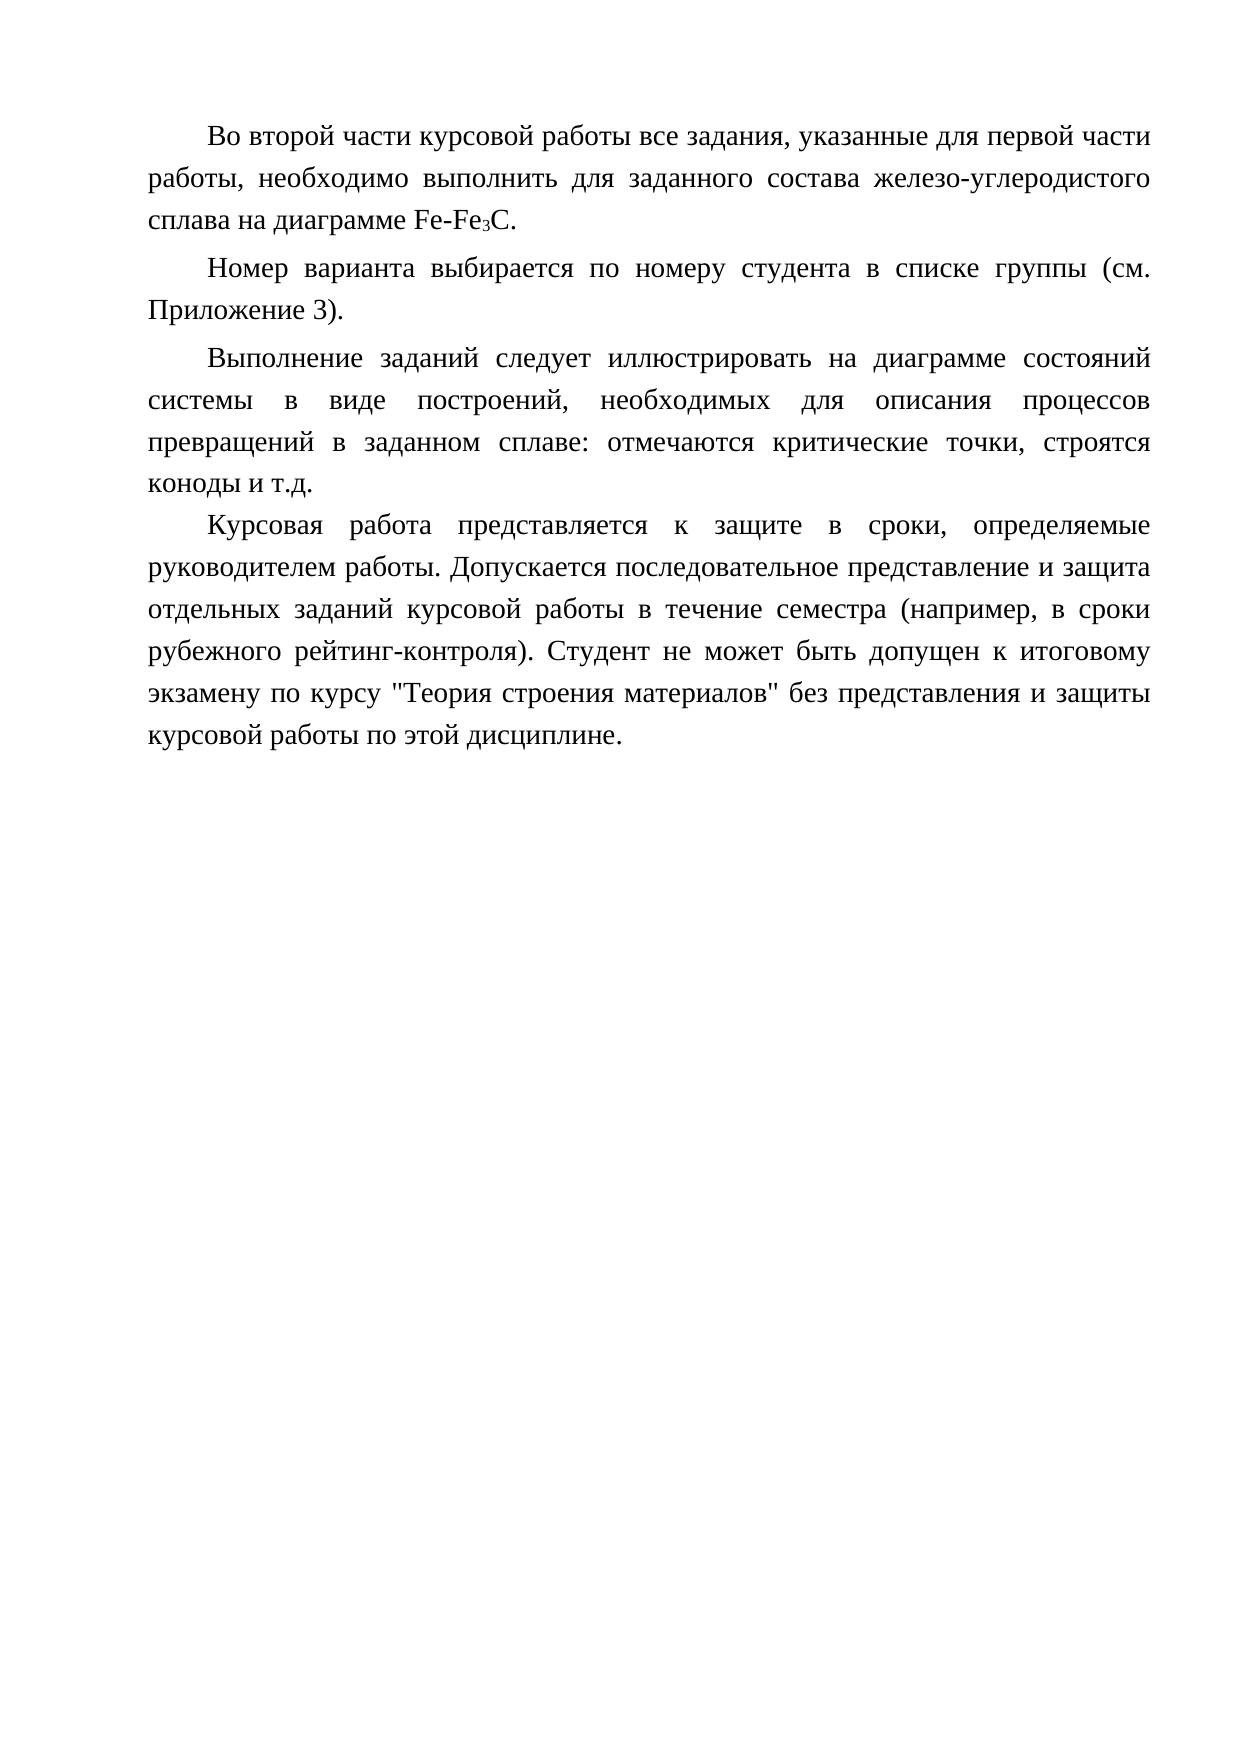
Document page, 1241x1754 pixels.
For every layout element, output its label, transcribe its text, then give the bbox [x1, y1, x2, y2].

text Курсовая работа представляется к защите в сроки, определяемые руководителем работы. Допускается последовательное представление и защита отдельных заданий курсовой работы в течение семестра (например, в сроки рубежного рейтинг-контроля). Студент не может быть допущен к итоговому экзамену по курсу "Теория строения материалов" без представления и защиты курсовой работы по этой дисциплине. [148, 507, 1152, 750]
text Во второй части курсовой работы все задания, указанные для первой части работы, необходимо выполнить для заданного состава железо-углеродистого сплава на диаграмме Fe-Fe3C. [148, 118, 1152, 235]
text Выполнение заданий следует иллюстрировать на диаграмме состояний системы в виде построений, необходимых для описания процессов превращений в заданном сплаве: отмечаются критические точки, строятся коноды и т.д. [148, 340, 1152, 499]
text Номер варианта выбирается по номеру студента в списке группы (см. Приложение 3). [148, 250, 1152, 325]
